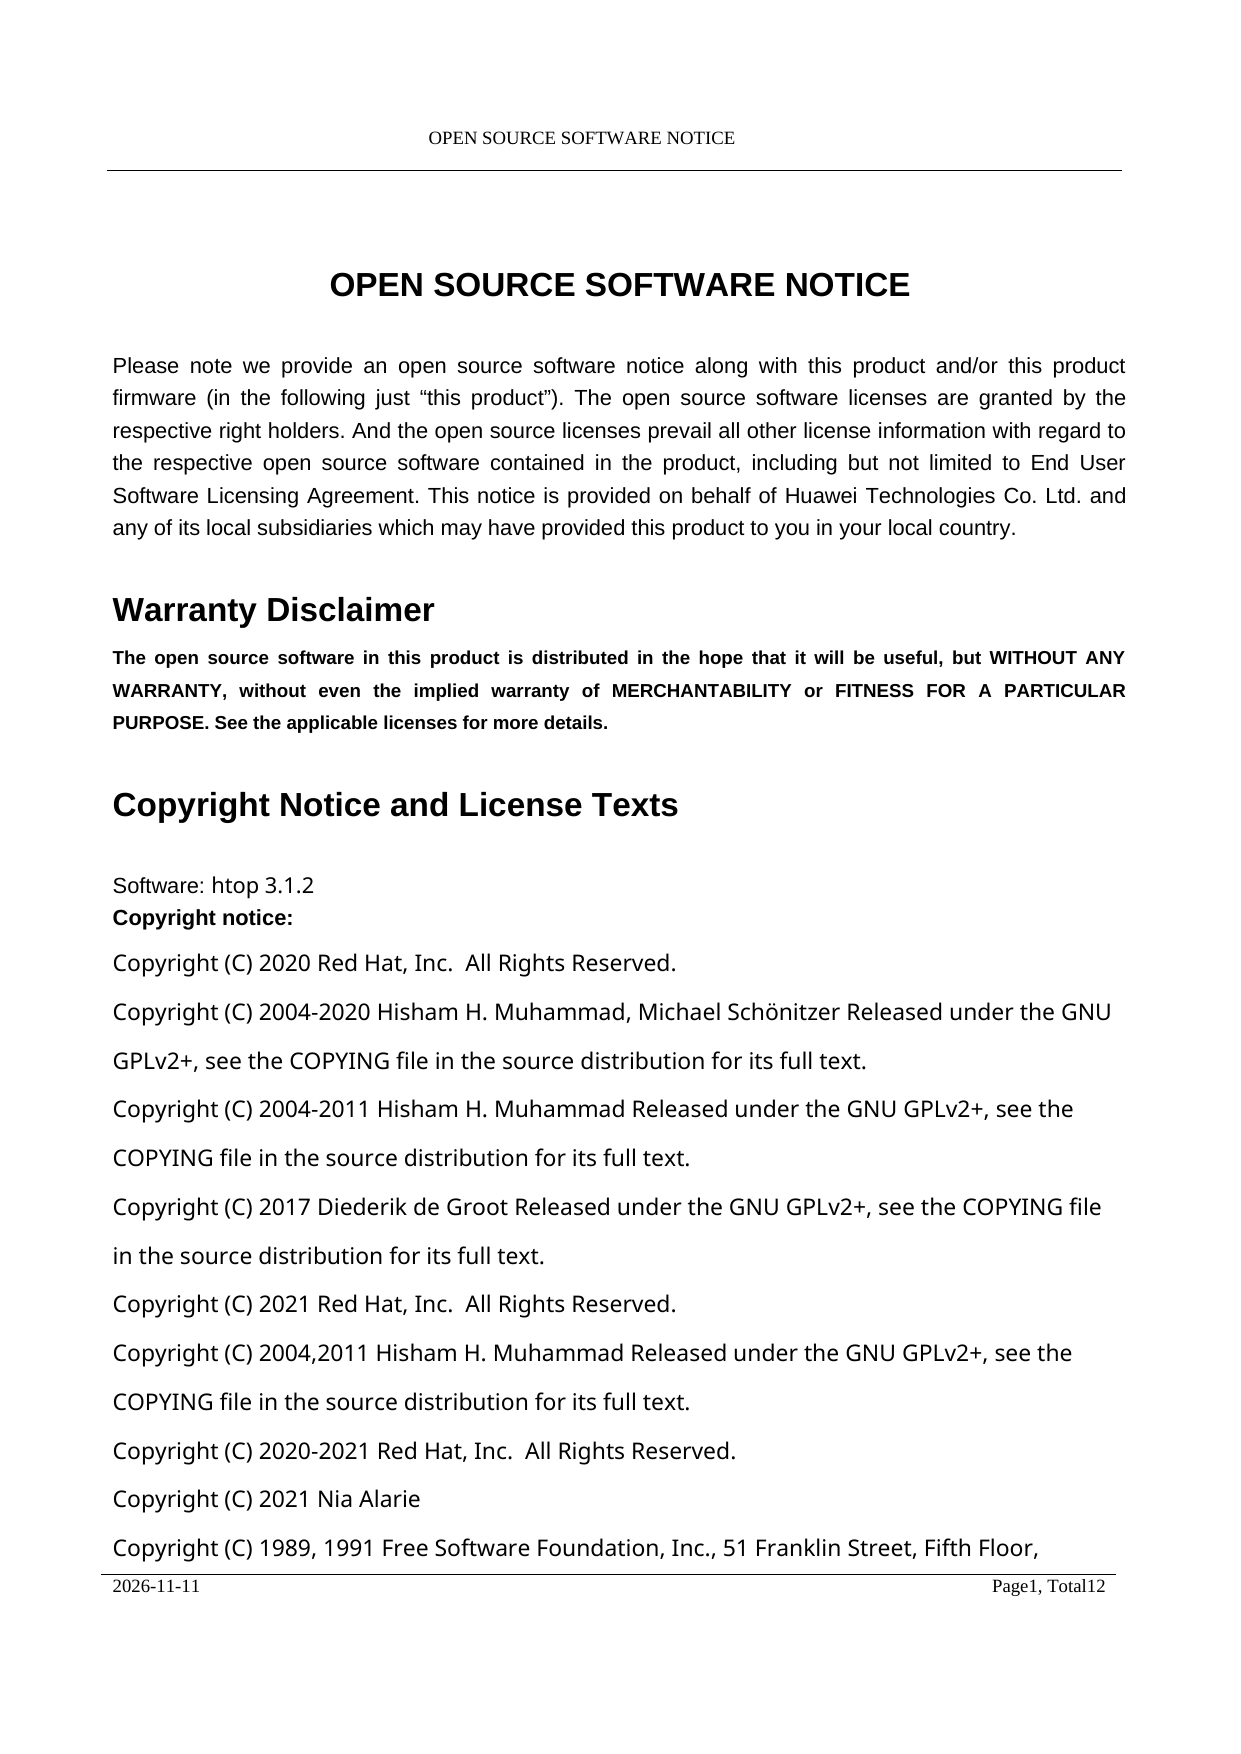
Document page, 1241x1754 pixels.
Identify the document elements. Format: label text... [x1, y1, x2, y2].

text Please note we provide an open source software notice along with this product and/or this product firmware (in the following just “this product”). The open source software licenses are granted by the respective right holders. And the open source licenses prevail all other license information with regard to the respective open source software contained in the product, including but not limited to End User Software Licensing Agreement. This notice is provided on behalf of Huawei Technologies Co. Ltd. and any of its local subsidiaries which may have provided this product to you in your local country. [112, 349, 1128, 544]
text OPEN SOURCE SOFTWARE NOTICE [112, 251, 1128, 316]
text Copyright Notice and License Texts [112, 771, 1128, 836]
text The open source software in this product is distributed in the hope that it will be useful, but WITHOUT ANY WARRANTY, without even the implied warranty of MERCHANTABILITY or FITNESS FOR A PARTICULAR PURPOSE. See the applicable licenses for more details. [112, 641, 1128, 739]
text Software: htop 3.1.2 [112, 869, 1128, 901]
text Copyright notice: [112, 901, 1128, 934]
text Warranty Disclaimer [112, 576, 1128, 641]
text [112, 947, 1128, 1564]
